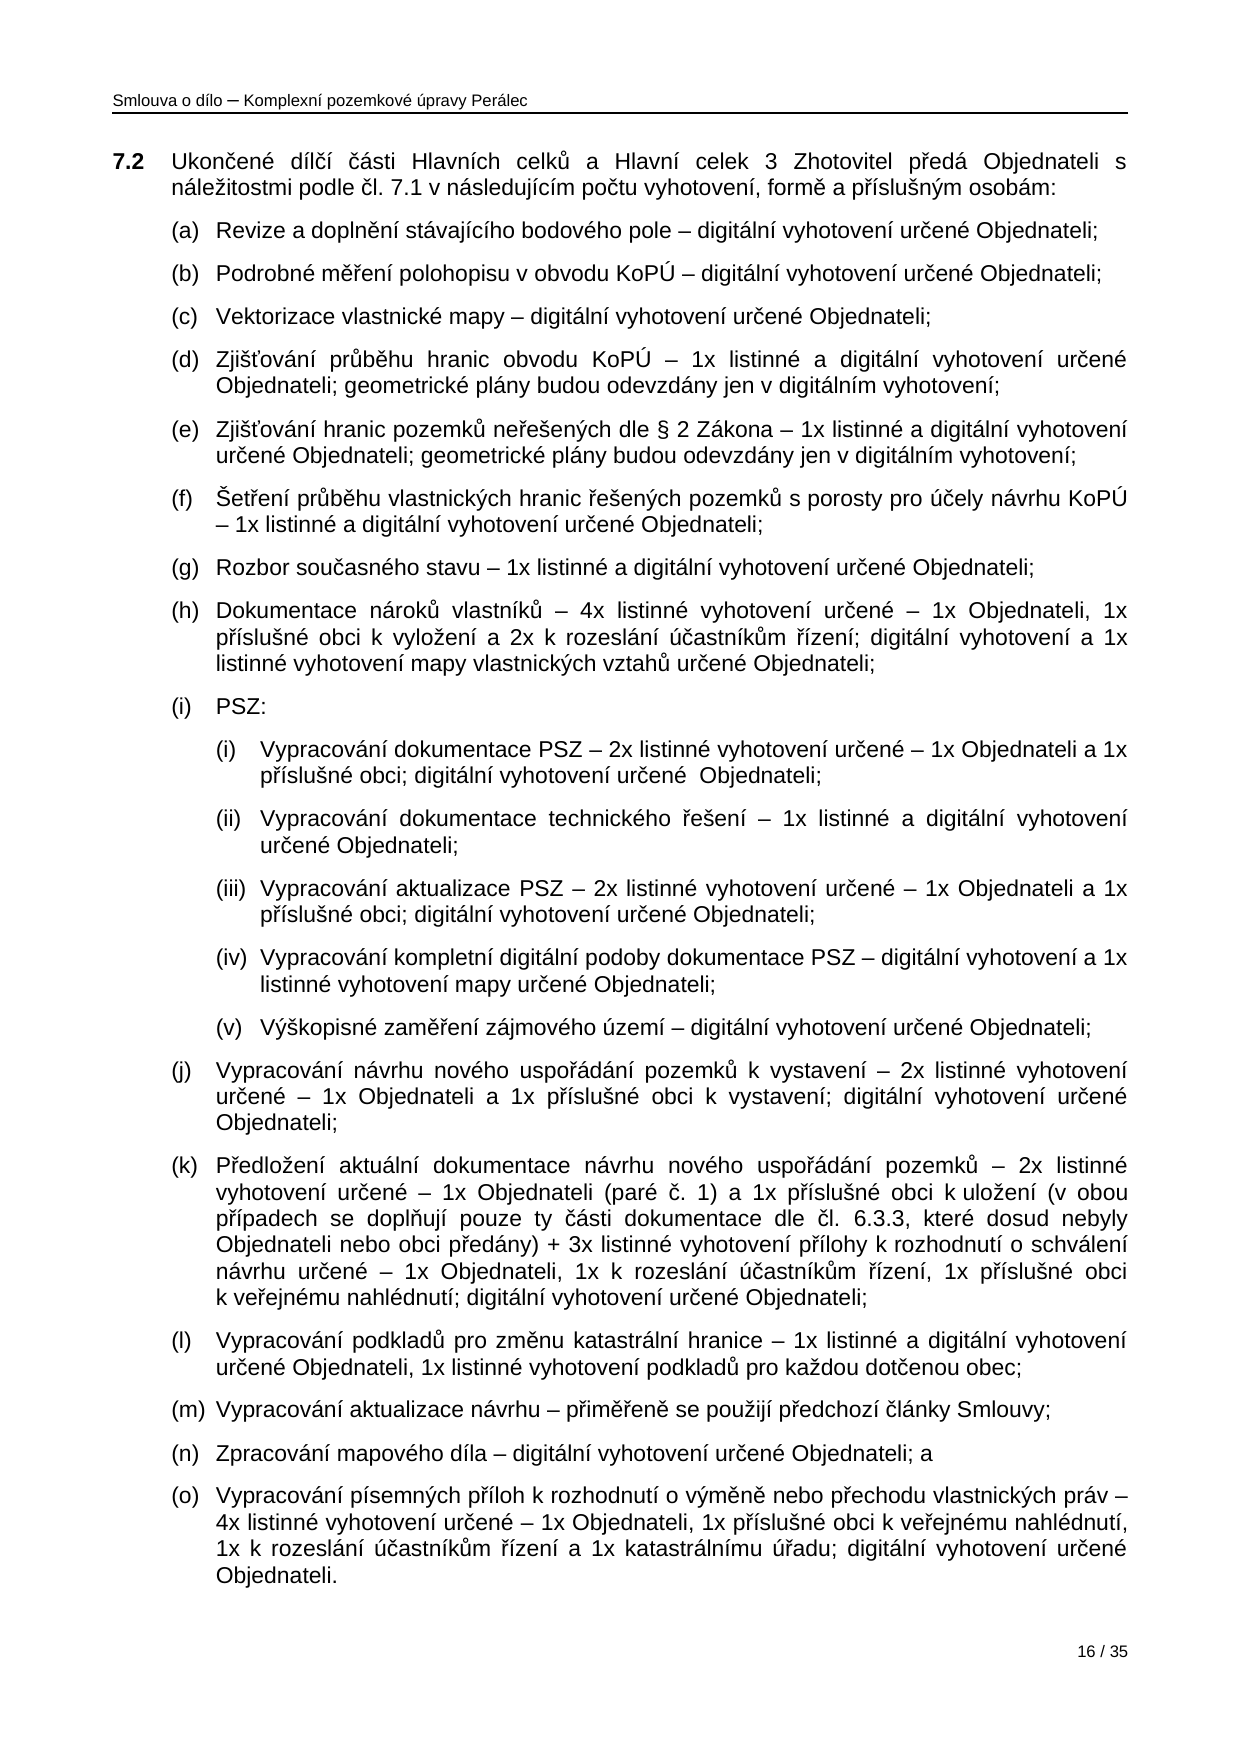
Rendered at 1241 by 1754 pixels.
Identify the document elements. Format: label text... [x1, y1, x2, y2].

text Ukončené dílčí části Hlavních celků a Hlavní celek 3 Zhotovitel předá Objednateli s náležitostmi podle čl. 7.1 v následujícím počtu vyhotovení, formě a příslušným osobám: [112, 148, 1128, 200]
list Vypracování písemných příloh k rozhodnutí o výměně nebo přechodu vlastnických práv – 4x listinné vyhotovení určené – 1x Objednateli, 1x příslušné obci k veřejnému nahlédnutí, 1x k rozeslání účastníkům řízení a 1x katastrálnímu úřadu; digitální vyhotovení určené Objednateli. [171, 1482, 1128, 1588]
list Zpracování mapového díla – digitální vyhotovení určené Objednateli; a [171, 1439, 1128, 1466]
list Výškopisné zaměření zájmového území – digitální vyhotovení určené Objednateli; [216, 1013, 1128, 1040]
list Vypracování podkladů pro změnu katastrální hranice – 1x listinné a digitální vyhotovení určené Objednateli, 1x listinné vyhotovení podkladů pro každou dotčenou obec; [171, 1327, 1128, 1380]
list Předložení aktuální dokumentace návrhu nového uspořádání pozemků – 2x listinné vyhotovení určené – 1x Objednateli (paré č. 1) a 1x příslušné obci k uložení (v obou případech se doplňují pouze ty části dokumentace dle čl. 6.3.3, které dosud nebyly Objednateli nebo obci předány) + 3x listinné vyhotovení přílohy k rozhodnutí o schválení návrhu určené – 1x Objednateli, 1x k rozeslání účastníkům řízení, 1x příslušné obci k veřejnému nahlédnutí; digitální vyhotovení určené Objednateli; [171, 1152, 1128, 1310]
list PSZ: [171, 693, 1128, 719]
list Šetření průběhu vlastnických hranic řešených pozemků s porosty pro účely návrhu KoPÚ – 1x listinné a digitální vyhotovení určené Objednateli; [171, 485, 1128, 538]
list Vypracování dokumentace technického řešení – 1x listinné a digitální vyhotovení určené Objednateli; [216, 805, 1128, 858]
list Vypracování aktualizace návrhu – přiměřeně se použijí předchozí články Smlouvy; [171, 1396, 1128, 1423]
list Vypracování dokumentace PSZ – 2x listinné vyhotovení určené – 1x Objednateli a 1x příslušné obci; digitální vyhotovení určené Objednateli; [216, 736, 1128, 789]
list Vypracování kompletní digitální podoby dokumentace PSZ – digitální vyhotovení a 1x listinné vyhotovení mapy určené Objednateli; [216, 944, 1128, 997]
list Vypracování návrhu nového uspořádání pozemků k vystavení – 2x listinné vyhotovení určené – 1x Objednateli a 1x příslušné obci k vystavení; digitální vyhotovení určené Objednateli; [171, 1057, 1128, 1136]
list Vektorizace vlastnické mapy – digitální vyhotovení určené Objednateli; [171, 303, 1128, 329]
list Zjišťování průběhu hranic obvodu KoPÚ – 1x listinné a digitální vyhotovení určené Objednateli; geometrické plány budou odevzdány jen v digitálním vyhotovení; [171, 346, 1128, 399]
list Vypracování aktualizace PSZ – 2x listinné vyhotovení určené – 1x Objednateli a 1x příslušné obci; digitální vyhotovení určené Objednateli; [216, 875, 1128, 927]
list Revize a doplnění stávajícího bodového pole – digitální vyhotovení určené Objednateli; [171, 217, 1128, 243]
list Zjišťování hranic pozemků neřešených dle § 2 Zákona – 1x listinné a digitální vyhotovení určené Objednateli; geometrické plány budou odevzdány jen v digitálním vyhotovení; [171, 416, 1128, 468]
list Rozbor současného stavu – 1x listinné a digitální vyhotovení určené Objednateli; [171, 554, 1128, 581]
list Podrobné měření polohopisu v obvodu KoPÚ – digitální vyhotovení určené Objednateli; [171, 260, 1128, 286]
list Dokumentace nároků vlastníků – 4x listinné vyhotovení určené – 1x Objednateli, 1x příslušné obci k vyložení a 2x k rozeslání účastníkům řízení; digitální vyhotovení a 1x listinné vyhotovení mapy vlastnických vztahů určené Objednateli; [171, 597, 1128, 676]
